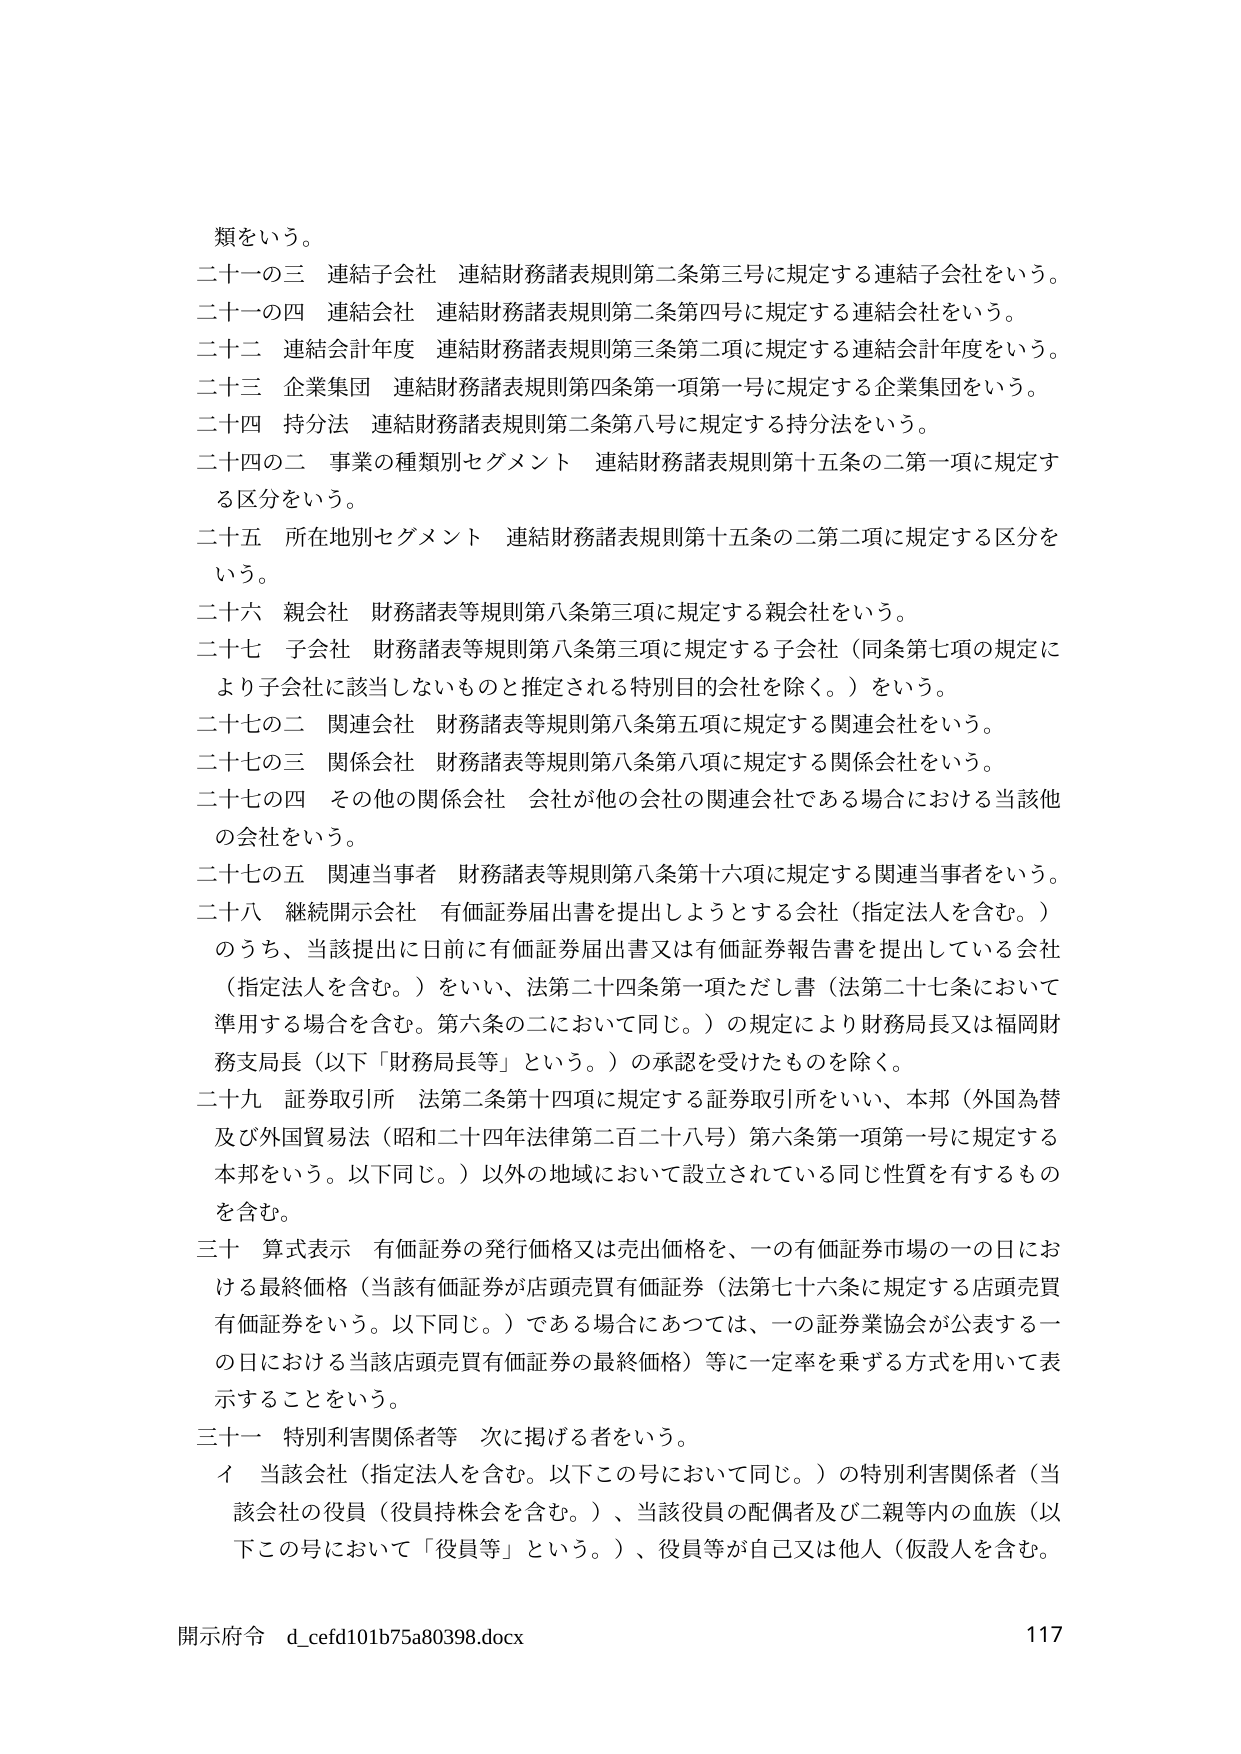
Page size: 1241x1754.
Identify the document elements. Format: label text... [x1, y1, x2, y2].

text 三十一 特別利害関係者等 次に掲げる者をいう。 [196, 1417, 1063, 1454]
text 二十六 親会社 財務諸表等規則第八条第三項に規定する親会社をいう。 [196, 592, 1063, 629]
text 二十二 連結会計年度 連結財務諸表規則第三条第二項に規定する連結会計年度をいう。 [196, 329, 1063, 367]
text 二十七の五 関連当事者 財務諸表等規則第八条第十六項に規定する関連当事者をいう。 [196, 854, 1063, 892]
text 二十三 企業集団 連結財務諸表規則第四条第一項第一号に規定する企業集団をいう。 [196, 367, 1063, 404]
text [215, 1454, 1063, 1567]
text 二十一の三 連結子会社 連結財務諸表規則第二条第三号に規定する連結子会社をいう。 [196, 254, 1063, 292]
text 二十七の二 関連会社 財務諸表等規則第八条第五項に規定する関連会社をいう。 [196, 704, 1063, 742]
text 二十七の四 その他の関係会社 会社が他の会社の関連会社である場合における当該他の会社をいう。 [196, 779, 1063, 854]
text 二十一の四 連結会社 連結財務諸表規則第二条第四号に規定する連結会社をいう。 [196, 292, 1063, 329]
text 二十四 持分法 連結財務諸表規則第二条第八号に規定する持分法をいう。 [196, 404, 1063, 442]
text 二十八 継続開示会社 有価証券届出書を提出しようとする会社（指定法人を含む。）のうち、当該提出に日前に有価証券届出書又は有価証券報告書を提出している会社（指定法人を含む。）をいい、法第二十四条第一項ただし書（法第二十七条において準用する場合を含む。第六条の二において同じ。）の規定により財務局長又は福岡財務支局長（以下「財務局長等」という。）の承認を受けたものを除く。 [196, 892, 1063, 1079]
text 二十九 証券取引所 法第二条第十四項に規定する証券取引所をいい、本邦（外国為替及び外国貿易法（昭和二十四年法律第二百二十八号）第六条第一項第一号に規定する本邦をいう。以下同じ。）以外の地域において設立されている同じ性質を有するものを含む。 [196, 1079, 1063, 1229]
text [196, 217, 1063, 254]
text 二十七の三 関係会社 財務諸表等規則第八条第八項に規定する関係会社をいう。 [196, 742, 1063, 779]
text 二十四の二 事業の種類別セグメント 連結財務諸表規則第十五条の二第一項に規定する区分をいう。 [196, 442, 1063, 517]
text 二十五 所在地別セグメント 連結財務諸表規則第十五条の二第二項に規定する区分をいう。 [196, 517, 1063, 592]
text 二十七 子会社 財務諸表等規則第八条第三項に規定する子会社（同条第七項の規定により子会社に該当しないものと推定される特別目的会社を除く。）をいう。 [196, 629, 1063, 704]
text 三十 算式表示 有価証券の発行価格又は売出価格を、一の有価証券市場の一の日における最終価格（当該有価証券が店頭売買有価証券（法第七十六条に規定する店頭売買有価証券をいう。以下同じ。）である場合にあつては、一の証券業協会が公表する一の日における当該店頭売買有価証券の最終価格）等に一定率を乗ずる方式を用いて表示することをいう。 [196, 1229, 1063, 1417]
